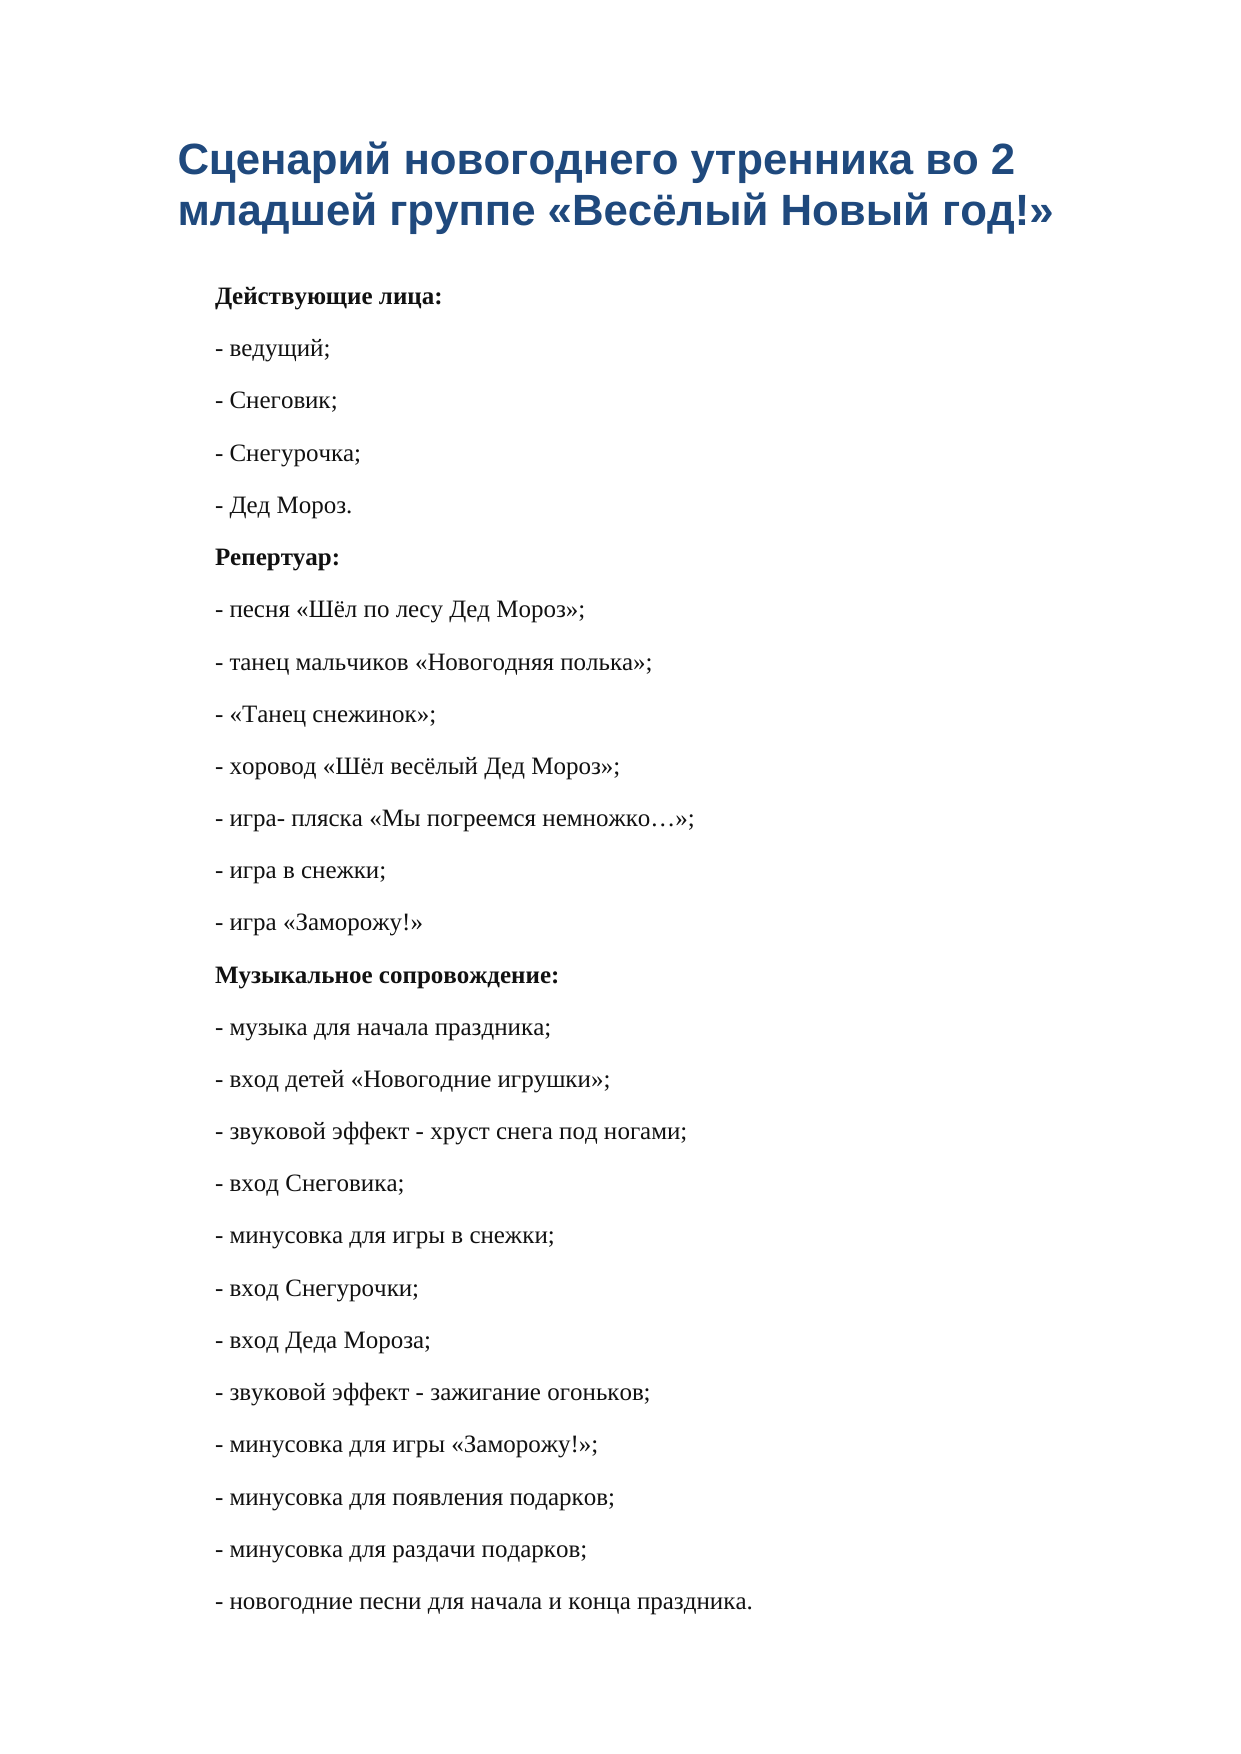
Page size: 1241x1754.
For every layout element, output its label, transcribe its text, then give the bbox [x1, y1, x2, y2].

text Музыкальное сопровождение: [177, 960, 1152, 988]
text - игра в снежки; [177, 855, 1152, 884]
text - Снегурочка; [177, 438, 1152, 467]
text - вход детей «Новогодние игрушки»; [177, 1064, 1152, 1093]
text - новогодние песни для начала и конца праздника. [177, 1586, 1152, 1615]
text - минусовка для игры «Заморожу!»; [177, 1429, 1152, 1458]
text - минусовка для появления подарков; [177, 1482, 1152, 1510]
text - игра- пляска «Мы погреемся немножко…»; [177, 803, 1152, 832]
text - хоровод «Шёл весёлый Дед Мороз»; [177, 751, 1152, 780]
text Репертуар: [177, 542, 1152, 571]
text - звуковой эффект - зажигание огоньков; [177, 1377, 1152, 1406]
text - игра «Заморожу!» [177, 907, 1152, 936]
text - Дед Мороз. [177, 490, 1152, 519]
text - танец мальчиков «Новогодняя полька»; [177, 647, 1152, 675]
text - минусовка для игры в снежки; [177, 1221, 1152, 1249]
text - вход Снеговика; [177, 1168, 1152, 1197]
text - вход Снегурочки; [177, 1273, 1152, 1302]
text - песня «Шёл по лесу Дед Мороз»; [177, 594, 1152, 623]
text - вход Деда Мороза; [177, 1325, 1152, 1354]
text - «Танец снежинок»; [177, 699, 1152, 727]
text - звуковой эффект - хруст снега под ногами; [177, 1116, 1152, 1145]
text - ведущий; [177, 333, 1152, 362]
text Действующие лица: [177, 281, 1152, 310]
text - музыка для начала праздника; [177, 1012, 1152, 1041]
text - минусовка для раздачи подарков; [177, 1534, 1152, 1562]
text - Снеговик; [177, 386, 1152, 414]
text Сценарий новогоднего утренника во 2 младшей группе «Весёлый Новый год!» [1016, 134, 1152, 234]
